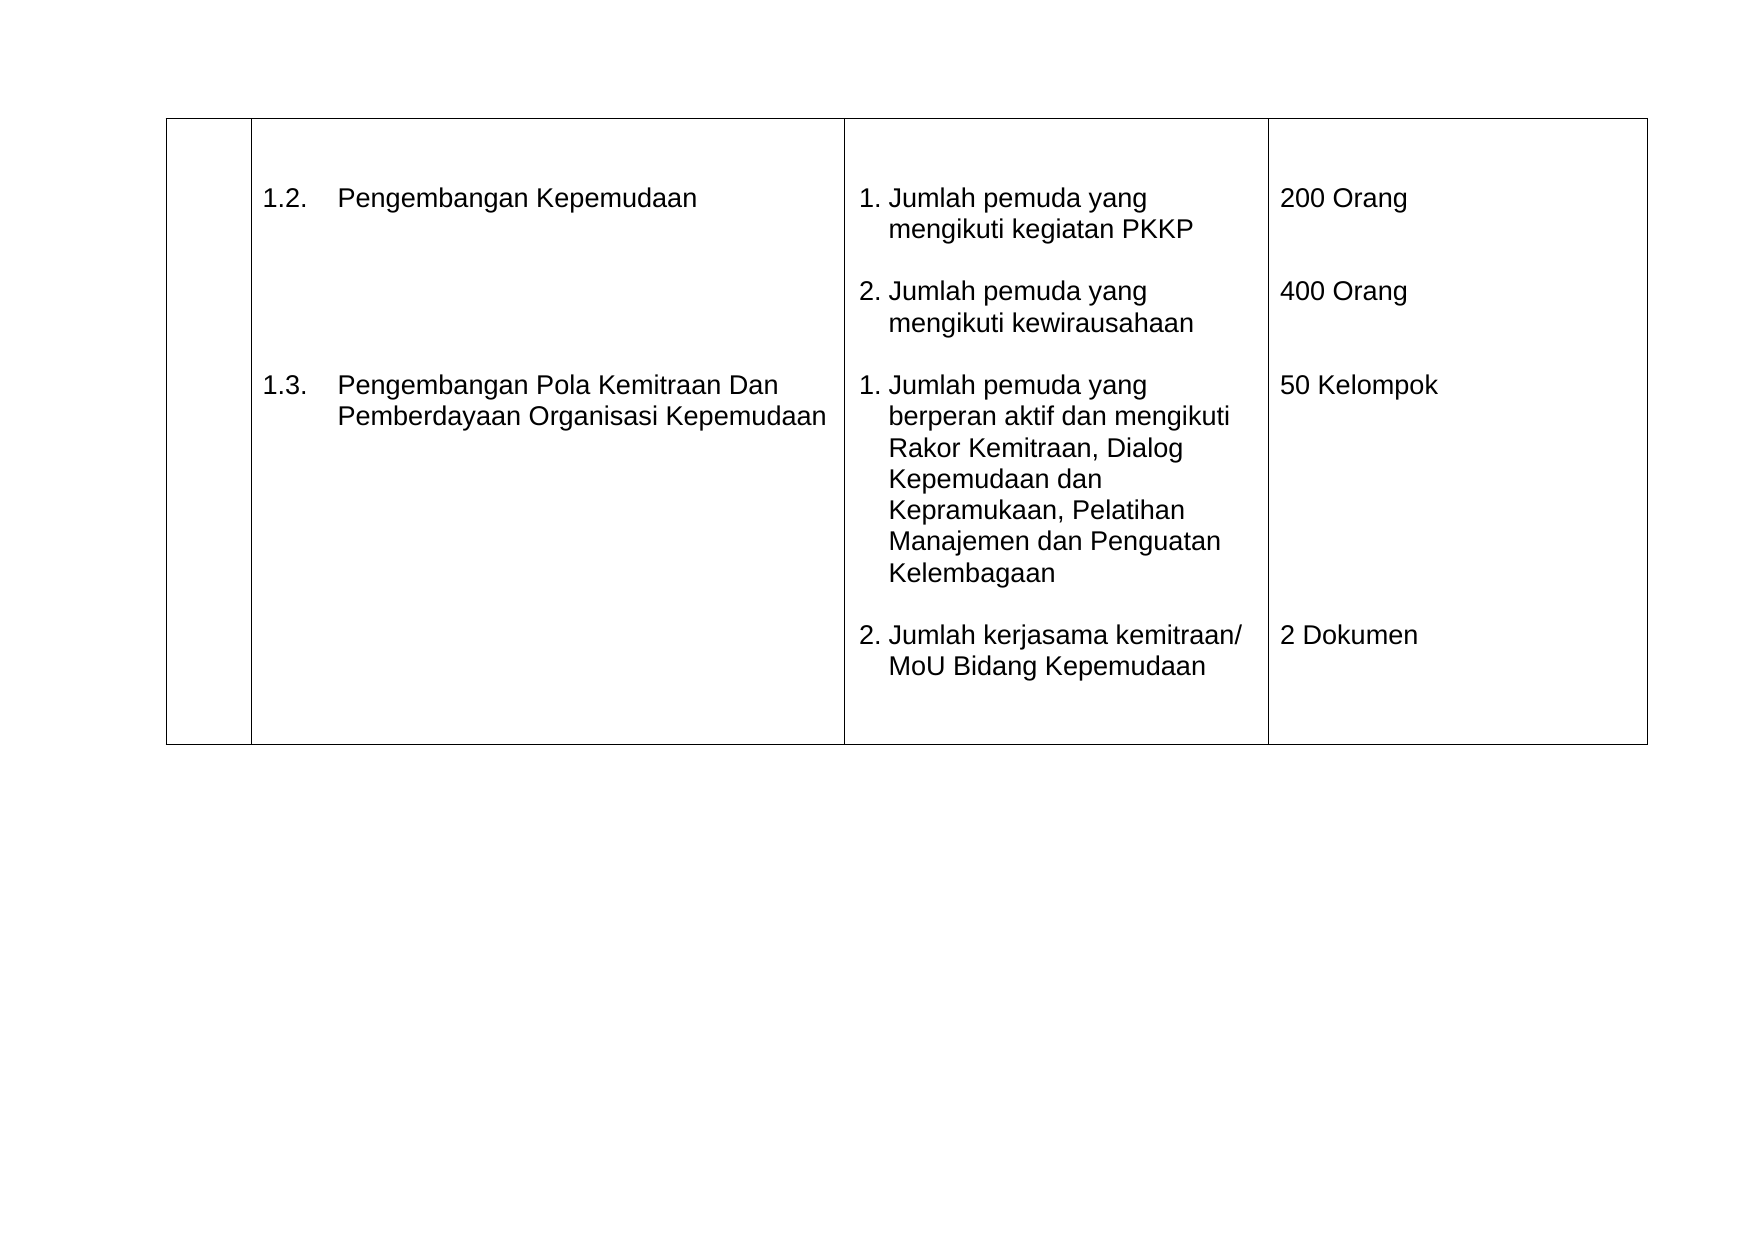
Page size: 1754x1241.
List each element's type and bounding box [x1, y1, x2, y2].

table_cell [167, 119, 251, 744]
table_cell [845, 119, 1268, 744]
table_cell [252, 119, 844, 744]
table_cell [1269, 119, 1647, 744]
